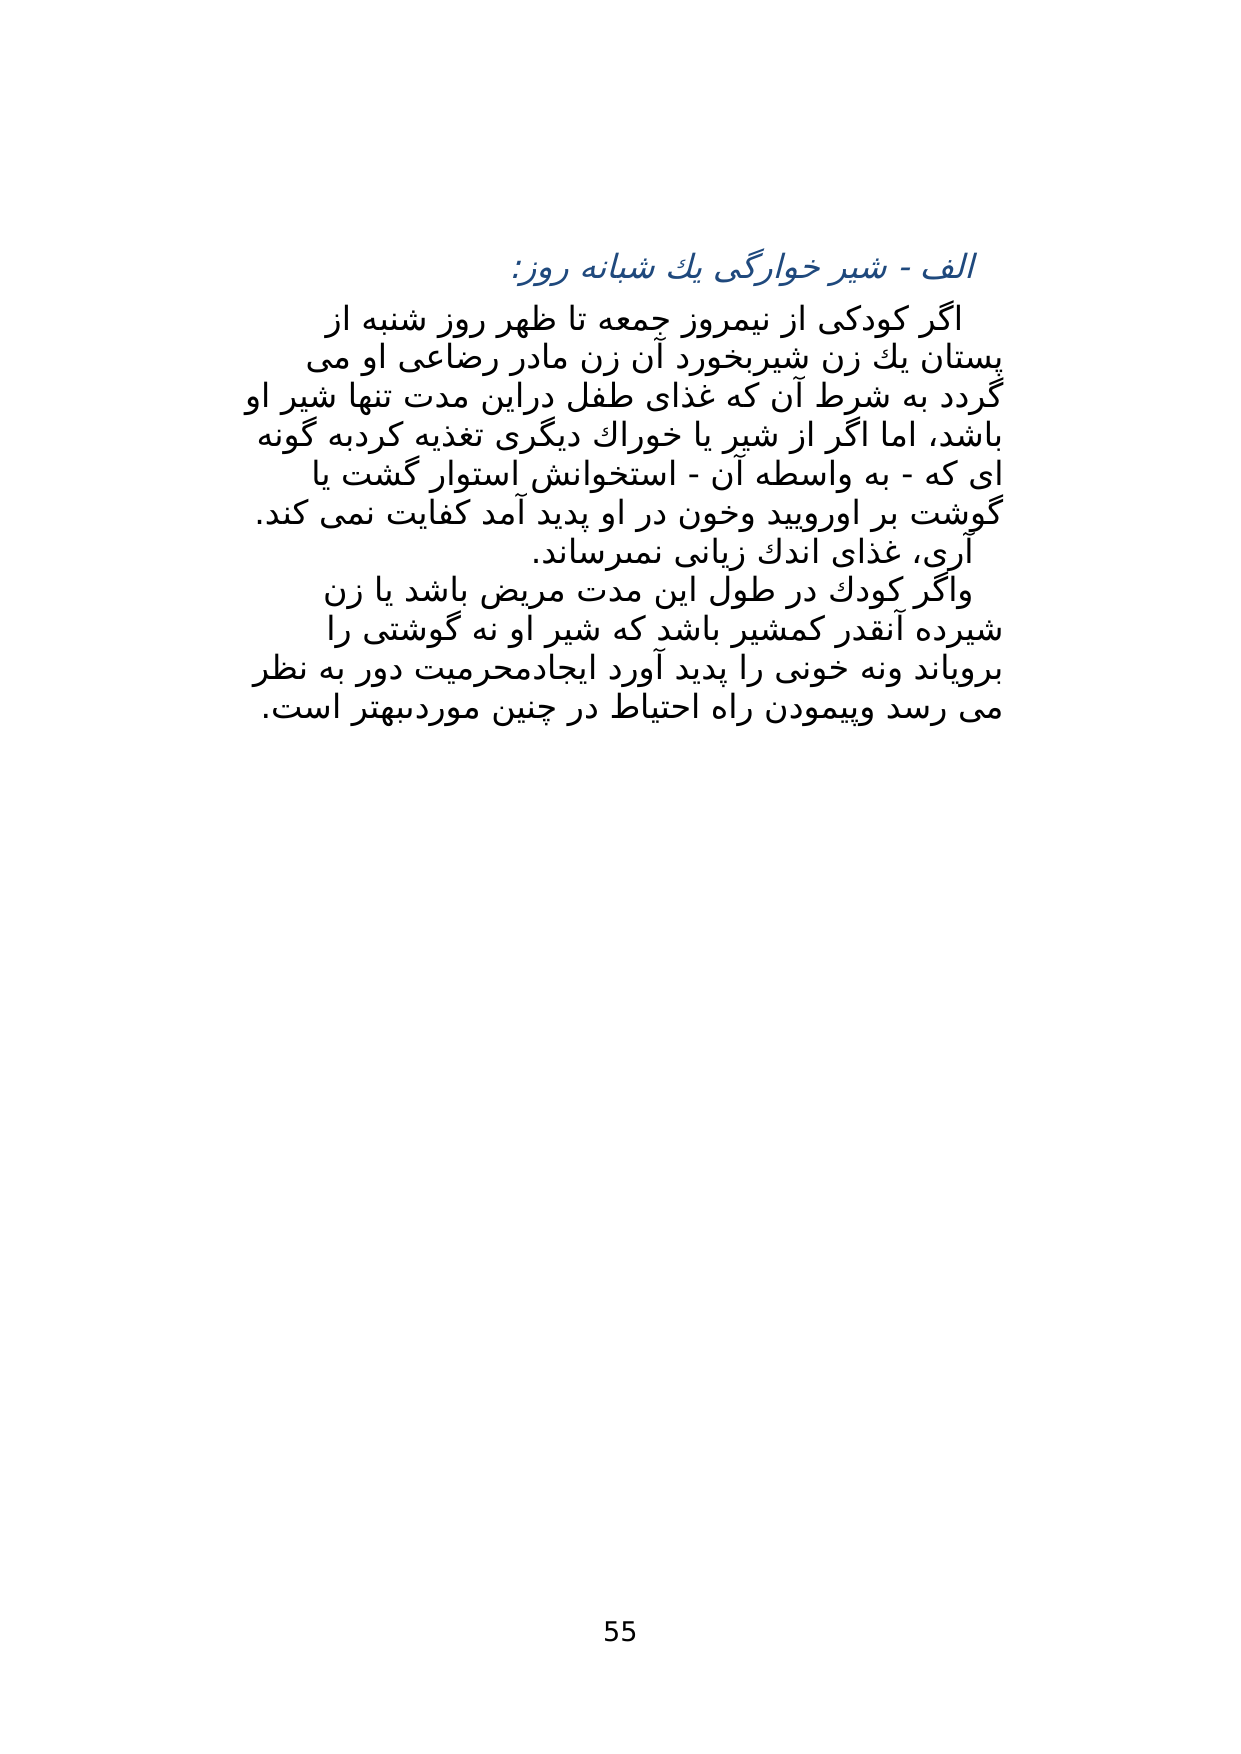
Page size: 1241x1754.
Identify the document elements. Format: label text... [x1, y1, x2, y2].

subtitle الف - شير خوارگى يك شبانه روز: [236, 248, 1004, 286]
text واگر كودك در طول اين مدت مريض باشد يا زن شيرده آنقدر كم‏شير باشد كه شير او نه گوشتى را بروياند ونه خونى را پديد آورد ايجادمحرميت دور به نظر مى رسد وپيمودن راه احتياط در چنين موردى‏بهتر است. [236, 571, 1004, 726]
text آرى، غذاى اندك زيانى نمى‏رساند. [236, 532, 1004, 571]
text اگر كودكى از نيمروز جمعه تا ظهر روز شنبه از پستان يك زن شيربخورد آن زن مادر رضاعى او مى گردد به شرط آن كه غذاى طفل دراين مدت تنها شير او باشد، اما اگر از شير يا خوراك ديگرى تغذيه كردبه گونه اى كه - به واسطه آن - استخوانش استوار گشت يا گوشت بر اوروييد وخون در او پديد آمد كفايت نمى كند. [236, 299, 1004, 532]
